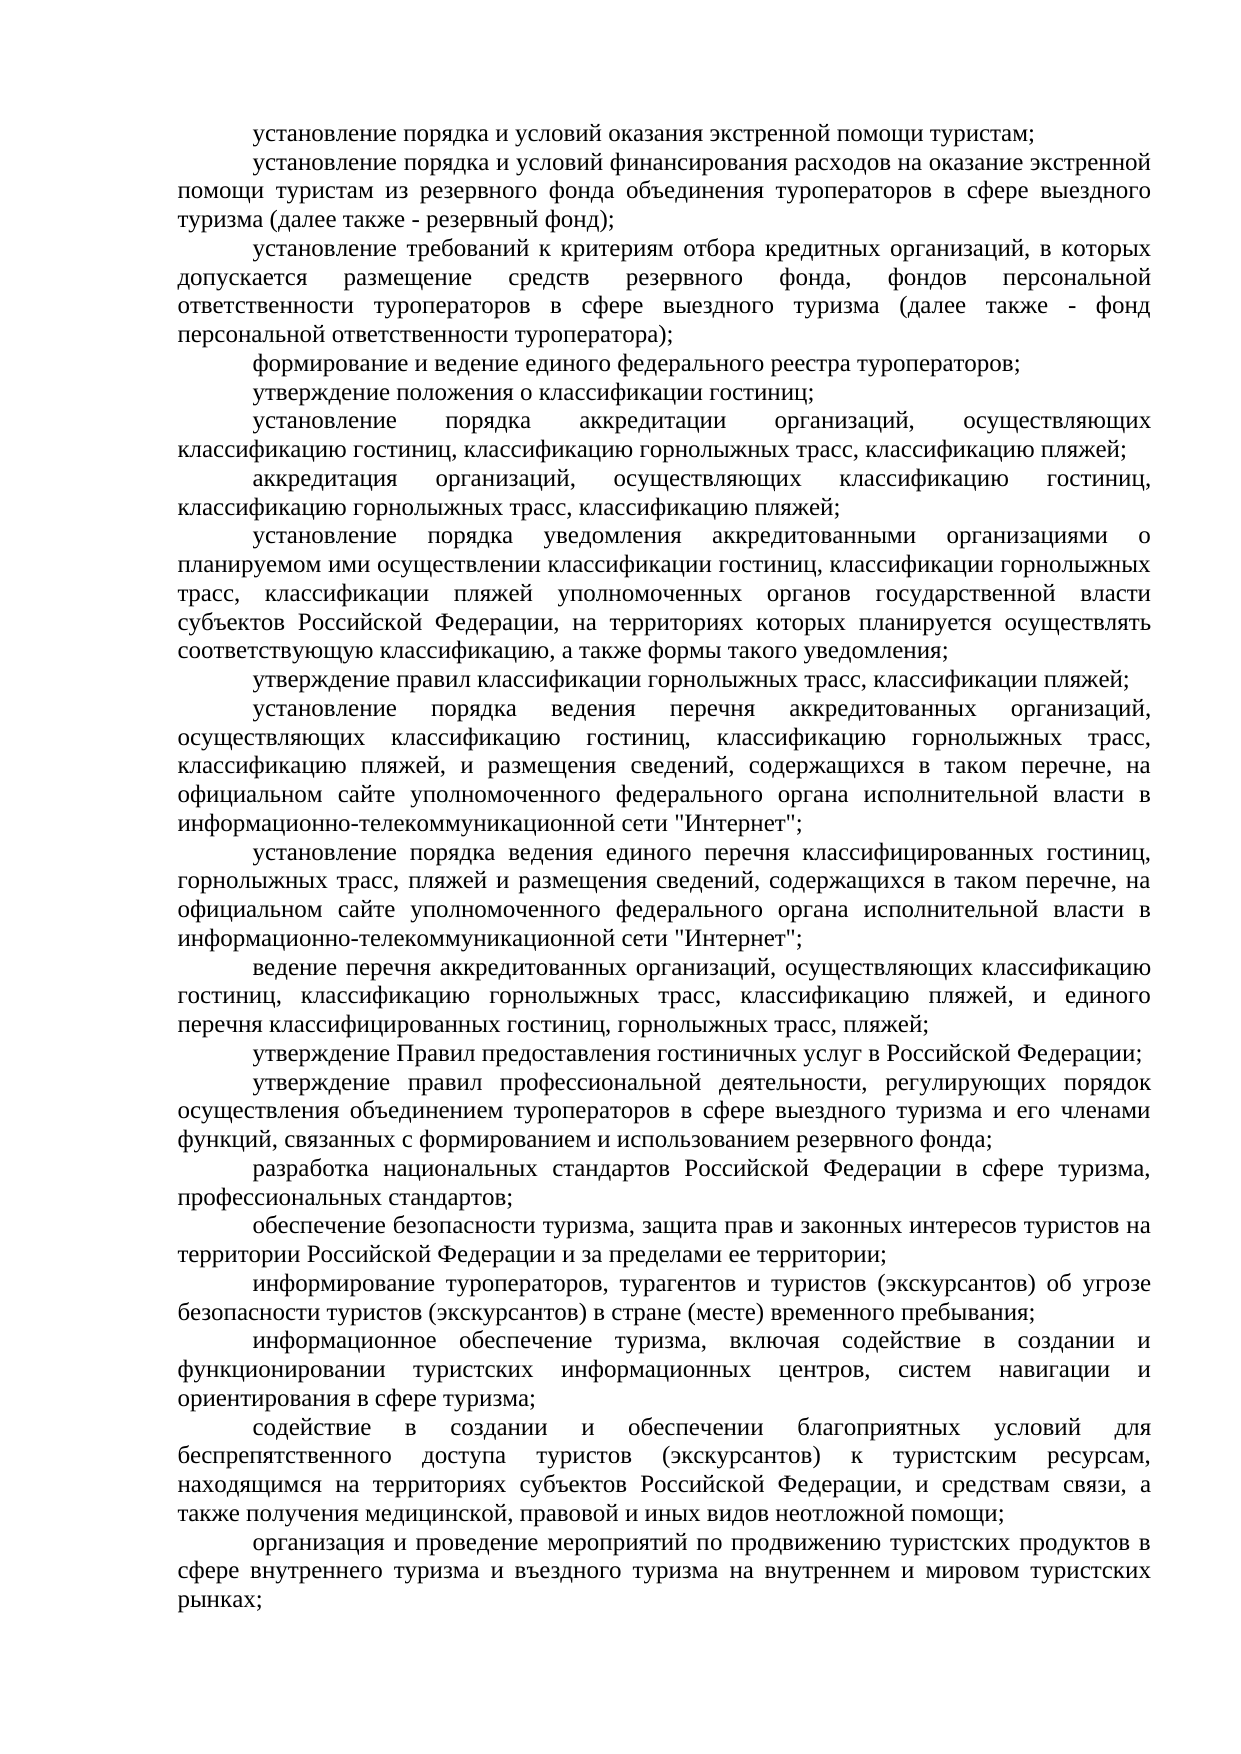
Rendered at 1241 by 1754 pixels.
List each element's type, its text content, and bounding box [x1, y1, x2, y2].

text установление порядка ведения перечня аккредитованных организаций, осуществляющих классификацию гостиниц, классификацию горнолыжных трасс, классификацию пляжей, и размещения сведений, содержащихся в таком перечне, на официальном сайте уполномоченного федерального органа исполнительной власти в информационно-телекоммуникационной сети "Интернет"; [177, 693, 1152, 837]
text установление порядка ведения единого перечня классифицированных гостиниц, горнолыжных трасс, пляжей и размещения сведений, содержащихся в таком перечне, на официальном сайте уполномоченного федерального органа исполнительной власти в информационно-телекоммуникационной сети "Интернет"; [177, 837, 1152, 952]
text установление порядка и условий финансирования расходов на оказание экстренной помощи туристам из резервного фонда объединения туроператоров в сфере выездного туризма (далее также - резервный фонд); [177, 147, 1152, 233]
text утверждение правил профессиональной деятельности, регулирующих порядок осуществления объединением туроператоров в сфере выездного туризма и его членами функций, связанных с формированием и использованием резервного фонда; [177, 1067, 1152, 1153]
text установление порядка уведомления аккредитованными организациями о планируемом ими осуществлении классификации гостиниц, классификации горнолыжных трасс, классификации пляжей уполномоченных органов государственной власти субъектов Российской Федерации, на территориях которых планируется осуществлять соответствующую классификацию, а также формы такого уведомления; [177, 521, 1152, 664]
text утверждение Правил предоставления гостиничных услуг в Российской Федерации; [177, 1038, 1152, 1067]
text утверждение правил классификации горнолыжных трасс, классификации пляжей; [177, 664, 1152, 693]
text установление требований к критериям отбора кредитных организаций, в которых допускается размещение средств резервного фонда, фондов персональной ответственности туроператоров в сфере выездного туризма (далее также - фонд персональной ответственности туроператора); [177, 233, 1152, 348]
text утверждение положения о классификации гостиниц; [177, 377, 1152, 406]
text установление порядка и условий оказания экстренной помощи туристам; [177, 118, 1152, 147]
text информирование туроператоров, турагентов и туристов (экскурсантов) об угрозе безопасности туристов (экскурсантов) в стране (месте) временного пребывания; [177, 1268, 1152, 1326]
text аккредитация организаций, осуществляющих классификацию гостиниц, классификацию горнолыжных трасс, классификацию пляжей; [177, 463, 1152, 521]
text установление порядка аккредитации организаций, осуществляющих классификацию гостиниц, классификацию горнолыжных трасс, классификацию пляжей; [177, 406, 1152, 463]
text ведение перечня аккредитованных организаций, осуществляющих классификацию гостиниц, классификацию горнолыжных трасс, классификацию пляжей, и единого перечня классифицированных гостиниц, горнолыжных трасс, пляжей; [177, 952, 1152, 1038]
text организация и проведение мероприятий по продвижению туристских продуктов в сфере внутреннего туризма и въездного туризма на внутреннем и мировом туристских рынках; [177, 1527, 1152, 1613]
text информационное обеспечение туризма, включая содействие в создании и функционировании туристских информационных центров, систем навигации и ориентирования в сфере туризма; [177, 1326, 1152, 1412]
text обеспечение безопасности туризма, защита прав и законных интересов туристов на территории Российской Федерации и за пределами ее территории; [177, 1211, 1152, 1268]
text разработка национальных стандартов Российской Федерации в сфере туризма, профессиональных стандартов; [177, 1153, 1152, 1211]
text формирование и ведение единого федерального реестра туроператоров; [177, 348, 1152, 377]
text содействие в создании и обеспечении благоприятных условий для беспрепятственного доступа туристов (экскурсантов) к туристским ресурсам, находящимся на территориях субъектов Российской Федерации, и средствам связи, а также получения медицинской, правовой и иных видов неотложной помощи; [177, 1412, 1152, 1527]
